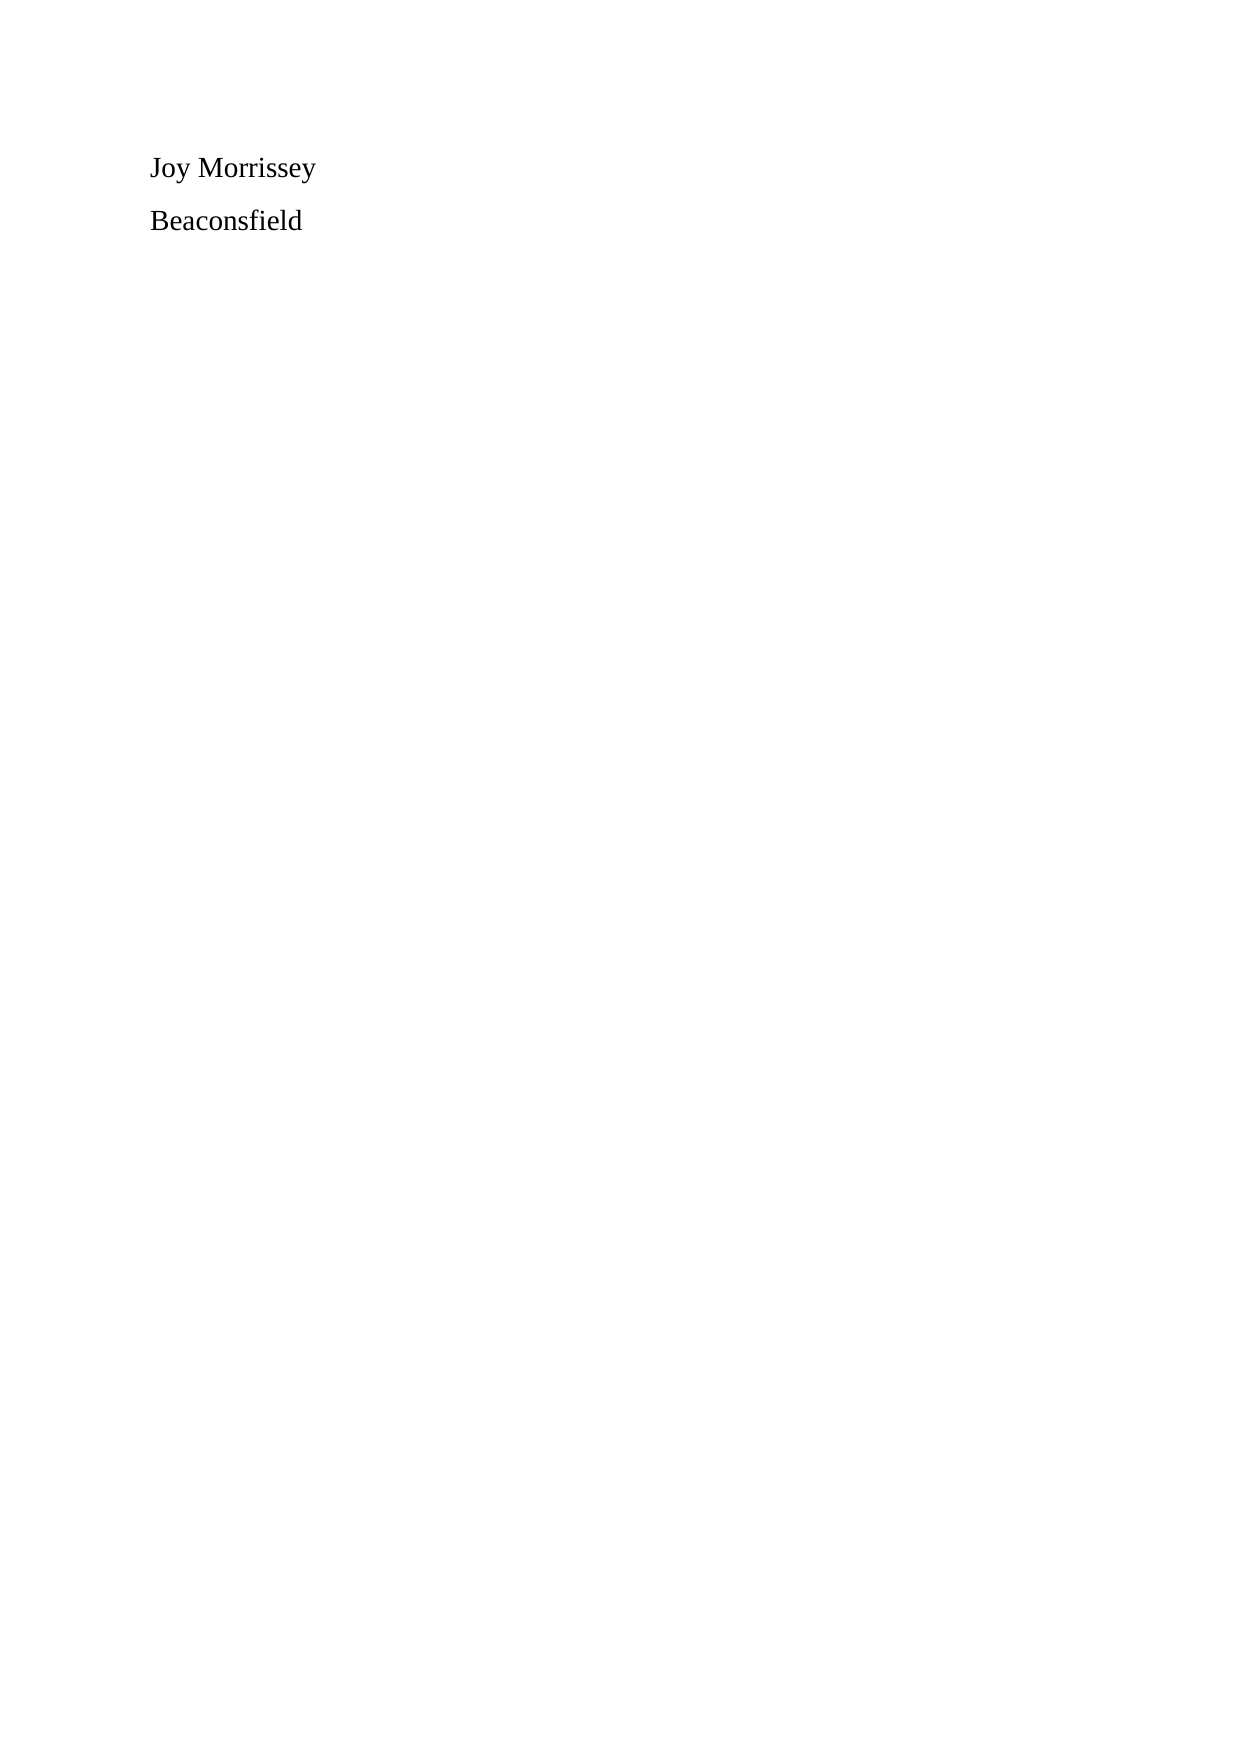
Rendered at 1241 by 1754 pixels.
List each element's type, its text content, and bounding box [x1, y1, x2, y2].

text Joy Morrissey [150, 150, 1090, 183]
text Beaconsfield [150, 203, 1090, 236]
